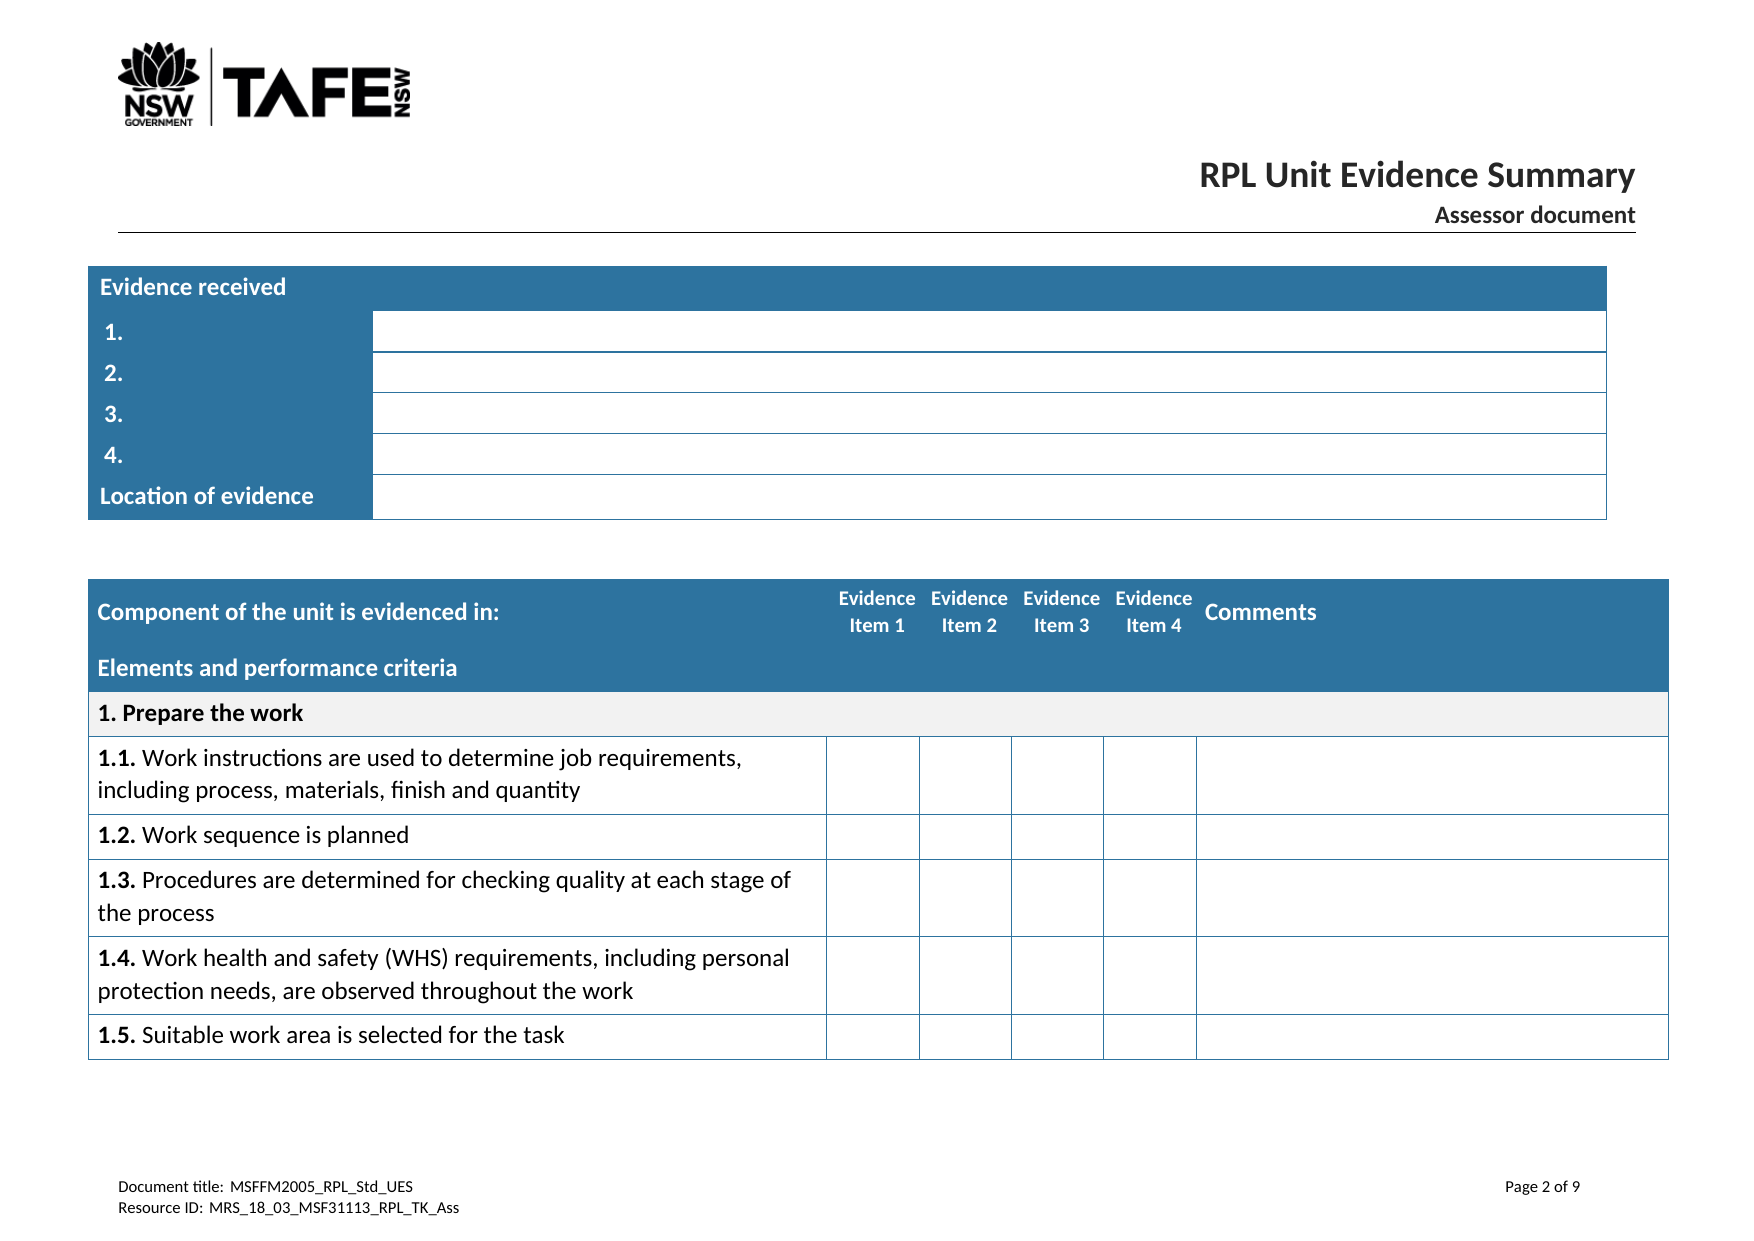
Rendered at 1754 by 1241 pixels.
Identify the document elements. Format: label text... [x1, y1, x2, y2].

table_cell [1012, 815, 1103, 858]
table_cell [1012, 937, 1103, 1014]
table_cell [373, 311, 1606, 351]
table_header Evidence Item 3 [1012, 580, 1103, 646]
table_cell [89, 353, 372, 392]
table_cell 1.1. Work instructions are used to determine job requirements, including process, materials, finish and quantity [89, 737, 826, 814]
table_cell Location of evidence [89, 475, 372, 519]
table_cell [920, 937, 1011, 1014]
table_header Evidence Item 4 [1104, 580, 1196, 646]
table_cell [89, 393, 372, 433]
table_cell [1012, 1015, 1103, 1059]
table_cell [827, 815, 919, 858]
table_cell [1197, 737, 1668, 814]
table_cell 1. Prepare the work [89, 692, 1668, 736]
table_cell 1.4. Work health and safety (WHS) requirements, including personal protection needs, are observed throughout the work [89, 937, 826, 1014]
table_cell [1012, 860, 1103, 936]
table_cell [920, 737, 1011, 814]
table_cell [1012, 737, 1103, 814]
table_header Component of the unit is evidenced in: [89, 580, 826, 646]
table_cell [1197, 860, 1668, 936]
table_cell Evidence received [89, 267, 1606, 310]
table_header Evidence Item 2 [920, 580, 1011, 646]
table_cell [1197, 1015, 1668, 1059]
table_cell [1104, 1015, 1196, 1059]
table_cell [373, 475, 1606, 519]
table_header Evidence Item 1 [827, 580, 919, 646]
table_cell [373, 393, 1606, 433]
table_cell [1197, 937, 1668, 1014]
table_cell [1104, 815, 1196, 858]
table_cell 1.2. Work sequence is planned [89, 815, 826, 858]
table_cell [1197, 815, 1668, 858]
picture [118, 42, 410, 126]
table_cell [89, 311, 372, 351]
table_cell [920, 815, 1011, 858]
table_cell [373, 353, 1606, 392]
table_cell [920, 860, 1011, 936]
table_cell 1.3. Procedures are determined for checking quality at each stage of the process [89, 860, 826, 936]
table_cell [373, 434, 1606, 474]
table_cell [827, 1015, 919, 1059]
table_cell [1104, 860, 1196, 936]
table_cell [827, 737, 919, 814]
table_cell Elements and performance criteria [89, 648, 1668, 691]
table_cell [1104, 737, 1196, 814]
table_cell 1.5. Suitable work area is selected for the task [89, 1015, 826, 1059]
table_cell [827, 860, 919, 936]
table_cell [827, 937, 919, 1014]
table_cell [89, 434, 372, 474]
table_header Comments [1197, 580, 1668, 646]
table_cell [920, 1015, 1011, 1059]
table_cell [1104, 937, 1196, 1014]
